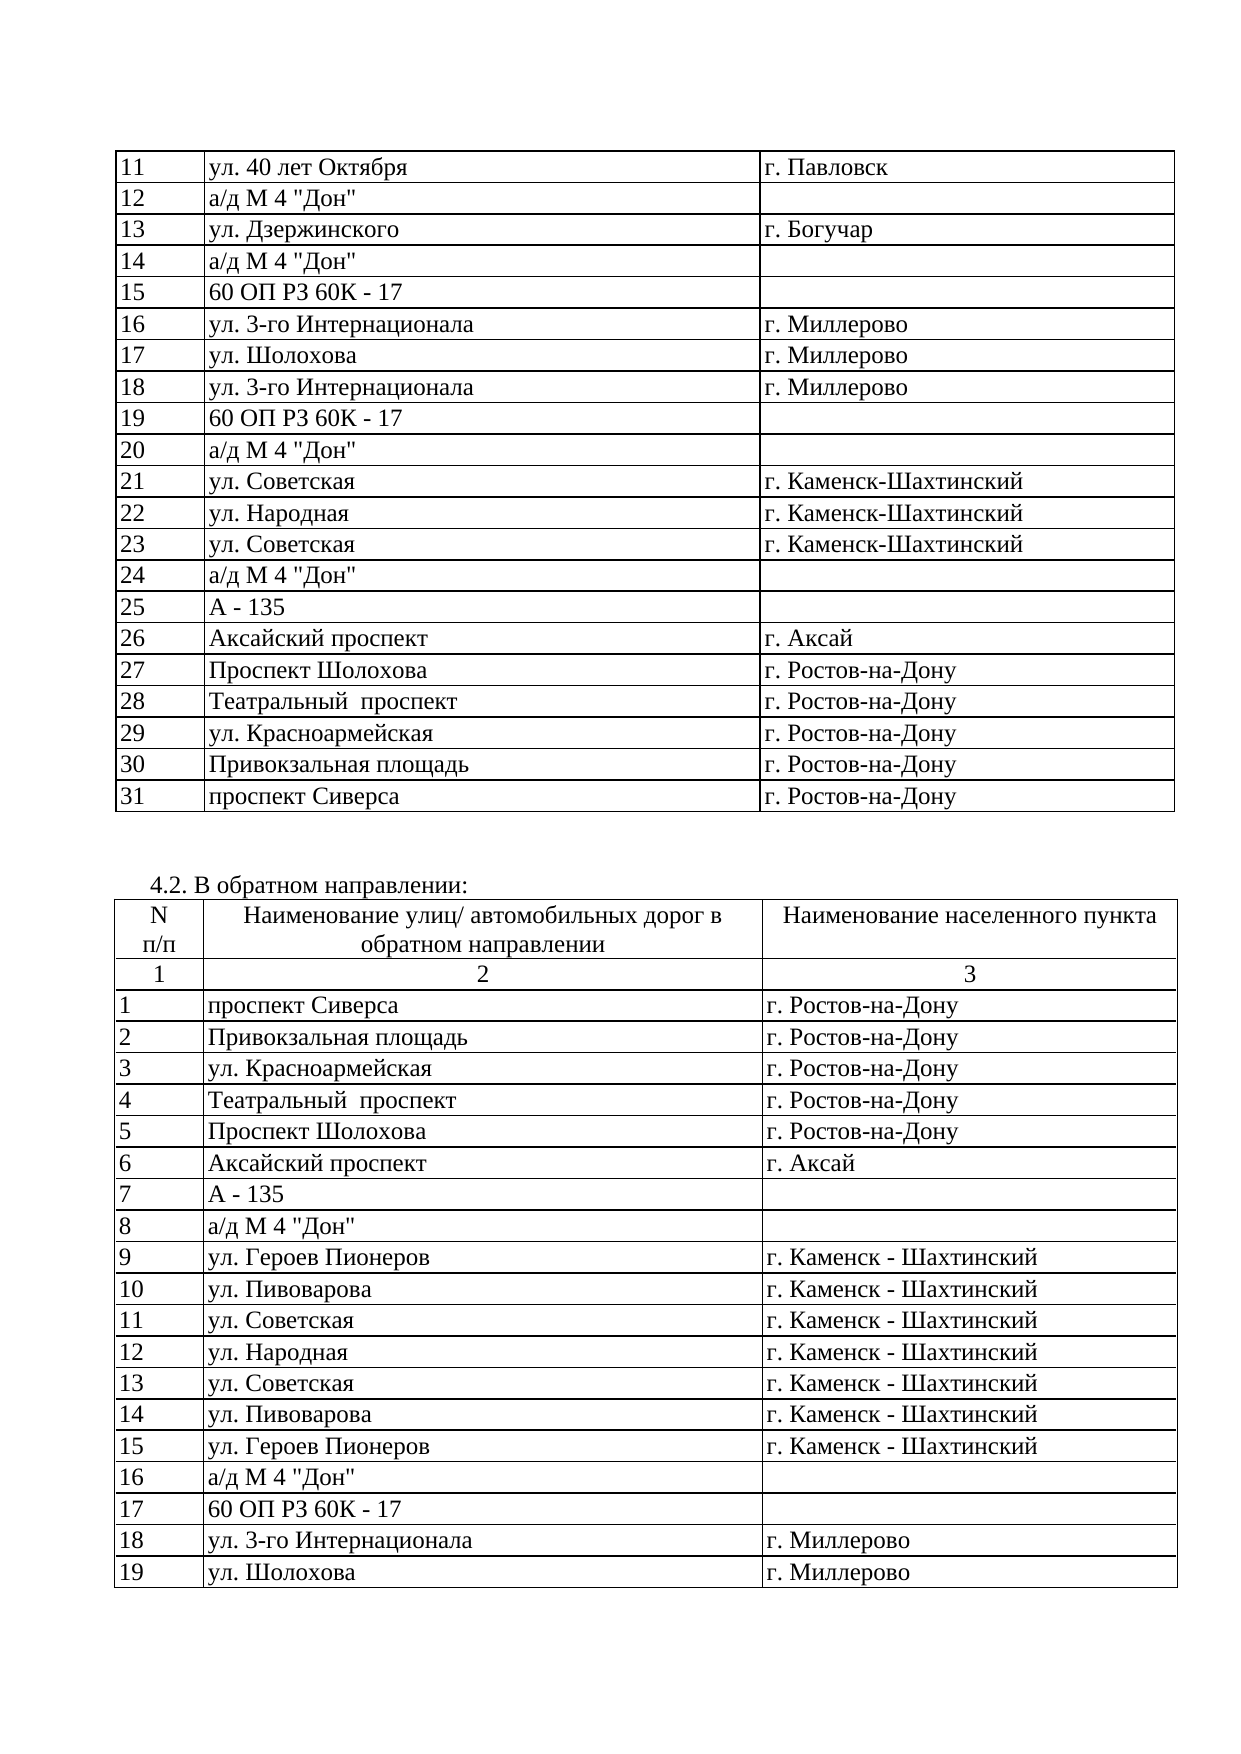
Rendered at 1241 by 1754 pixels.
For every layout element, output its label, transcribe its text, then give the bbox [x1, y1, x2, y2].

table_cell г. Богучар [761, 215, 1174, 244]
table_cell г. Миллерово [763, 1555, 1177, 1587]
table_cell г. Миллерово [761, 372, 1174, 402]
table_cell [761, 592, 1174, 622]
table_cell г. Миллерово [761, 309, 1174, 339]
table_cell 24 [117, 561, 204, 590]
table_cell 26 [117, 623, 204, 653]
table_cell г. Ростов-на-Дону [763, 1115, 1177, 1146]
table_cell [761, 435, 1174, 464]
table_cell ул. Красноармейская [204, 1053, 762, 1083]
table_cell ул. 3-го Интернационала [204, 1525, 762, 1555]
table_cell г. Ростов-на-Дону [763, 1052, 1177, 1083]
table_cell 9 [115, 1242, 203, 1272]
table_cell 2 [204, 959, 762, 989]
table_cell ул. Красноармейская [205, 718, 759, 748]
table_cell г. Павловск [761, 152, 1174, 181]
table_cell [761, 561, 1174, 590]
table_cell г. Каменск - Шахтинский [763, 1272, 1177, 1303]
table_cell Проспект Шолохова [204, 1116, 762, 1146]
table_cell 15 [117, 277, 204, 307]
table_cell а/д М 4 "Дон" [205, 435, 759, 464]
table_cell Привокзальная площадь [205, 749, 759, 779]
table_cell Театральный проспект [205, 686, 759, 716]
table_cell ул. Советская [204, 1368, 762, 1398]
table_cell [761, 403, 1174, 433]
table_cell ул. Народная [205, 498, 759, 527]
table_cell [763, 1209, 1177, 1241]
table_cell 31 [117, 781, 204, 811]
table_cell а/д М 4 "Дон" [205, 246, 759, 276]
table_cell г. Каменск - Шахтинский [763, 1398, 1177, 1429]
table_cell Привокзальная площадь [204, 1022, 762, 1052]
table_cell [763, 1178, 1177, 1209]
table_cell г. Ростов-на-Дону [761, 718, 1174, 748]
table_cell 8 [115, 1210, 203, 1241]
table_cell 60 ОП РЗ 60К - 17 [205, 277, 759, 307]
table_cell г. Миллерово [761, 340, 1174, 370]
table_cell г. Аксай [761, 623, 1174, 653]
table_cell 13 [117, 215, 204, 244]
table_cell ул. Народная [204, 1337, 762, 1366]
table_cell 3 [115, 1053, 203, 1083]
table_cell 20 [117, 435, 204, 464]
table_cell г. Ростов-на-Дону [761, 781, 1174, 811]
table_cell а/д М 4 "Дон" [205, 183, 759, 213]
text 4.2. В обратном направлении: [150, 870, 1090, 898]
table_cell 60 ОП РЗ 60К - 17 [204, 1494, 762, 1524]
table_cell 21 [117, 466, 204, 496]
table_cell 16 [117, 309, 204, 339]
table_cell 5 [115, 1116, 203, 1146]
table_cell 17 [115, 1493, 203, 1524]
table_cell 2 [115, 1021, 203, 1052]
table_cell г. Каменск-Шахтинский [761, 529, 1174, 559]
table_cell 18 [117, 372, 204, 402]
table_cell 60 ОП РЗ 60К - 17 [205, 403, 759, 433]
table_cell г. Каменск-Шахтинский [761, 466, 1174, 496]
table_cell ул. Советская [205, 529, 759, 559]
table_cell ул. Героев Пионеров [204, 1431, 762, 1461]
table_cell Проспект Шолохова [205, 655, 759, 685]
table_cell г. Ростов-на-Дону [761, 749, 1174, 779]
table_header N п/п [115, 900, 203, 957]
table_cell г. Ростов-на-Дону [761, 686, 1174, 716]
table_cell ул. Советская [205, 466, 759, 496]
table_cell [761, 183, 1174, 213]
table_header Наименование улиц/ автомобильных дорог в обратном направлении [204, 900, 762, 957]
table_cell 4 [115, 1084, 203, 1115]
table_cell ул. Героев Пионеров [204, 1242, 762, 1272]
table_cell 18 [115, 1525, 203, 1555]
table_cell г. Каменск - Шахтинский [763, 1366, 1177, 1398]
table_cell а/д М 4 "Дон" [204, 1211, 762, 1241]
table_cell г. Миллерово [763, 1524, 1177, 1555]
table_cell г. Каменск - Шахтинский [763, 1335, 1177, 1366]
table_cell 15 [115, 1430, 203, 1461]
table_cell г. Ростов-на-Дону [761, 655, 1174, 685]
table_cell 3 [763, 958, 1177, 989]
table_cell 12 [117, 183, 204, 213]
table_cell проспект Сиверса [205, 781, 759, 811]
table_cell 17 [117, 340, 204, 370]
table_cell 14 [115, 1399, 203, 1429]
table_cell 11 [117, 152, 204, 181]
table_cell г. Ростов-на-Дону [763, 1083, 1177, 1115]
table_cell 14 [117, 246, 204, 276]
table_cell 27 [117, 655, 204, 685]
table_cell 25 [117, 592, 204, 622]
table_cell 1 [115, 959, 203, 989]
table_cell 7 [115, 1179, 203, 1209]
table_cell Театральный проспект [204, 1085, 762, 1115]
table_cell ул. Пивоварова [204, 1274, 762, 1303]
table_cell [763, 1461, 1177, 1492]
table_cell ул. 40 лет Октября [205, 152, 759, 181]
table_cell 10 [115, 1273, 203, 1303]
table_cell [763, 1492, 1177, 1524]
table_cell ул. Шолохова [205, 340, 759, 370]
table_cell Аксайский проспект [205, 623, 759, 653]
table_cell ул. Дзержинского [205, 215, 759, 244]
table_cell г. Каменск - Шахтинский [763, 1429, 1177, 1461]
table_cell 1 [115, 990, 203, 1020]
table_cell [761, 277, 1174, 307]
table_cell А - 135 [205, 592, 759, 622]
table_cell ул. Советская [204, 1305, 762, 1335]
table_cell г. Ростов-на-Дону [763, 1020, 1177, 1052]
table_cell А - 135 [204, 1179, 762, 1209]
table_cell а/д М 4 "Дон" [204, 1462, 762, 1492]
table_cell 29 [117, 718, 204, 748]
table_cell 22 [117, 498, 204, 527]
table_cell 12 [115, 1336, 203, 1366]
table_cell 28 [117, 686, 204, 716]
table_cell 16 [115, 1462, 203, 1492]
table_cell проспект Сиверса [204, 991, 762, 1020]
table_cell ул. 3-го Интернационала [205, 372, 759, 402]
table_cell ул. 3-го Интернационала [205, 309, 759, 339]
table_cell г. Ростов-на-Дону [763, 989, 1177, 1020]
table_cell 30 [117, 749, 204, 779]
table_cell а/д М 4 "Дон" [205, 561, 759, 590]
table_cell г. Каменск - Шахтинский [763, 1304, 1177, 1335]
table_cell 6 [115, 1147, 203, 1178]
table_header Наименование населенного пункта [763, 900, 1177, 957]
table_cell Аксайский проспект [204, 1148, 762, 1178]
table_cell г. Каменск - Шахтинский [763, 1241, 1177, 1272]
table_cell 19 [115, 1556, 203, 1587]
table_cell 23 [117, 529, 204, 559]
table_cell ул. Шолохова [204, 1557, 762, 1587]
table_cell г. Каменск-Шахтинский [761, 498, 1174, 527]
table_cell [761, 246, 1174, 276]
table_cell 19 [117, 403, 204, 433]
table_cell 11 [115, 1305, 203, 1335]
table_cell 13 [115, 1368, 203, 1398]
table_cell ул. Пивоварова [204, 1400, 762, 1429]
table_cell г. Аксай [763, 1146, 1177, 1178]
